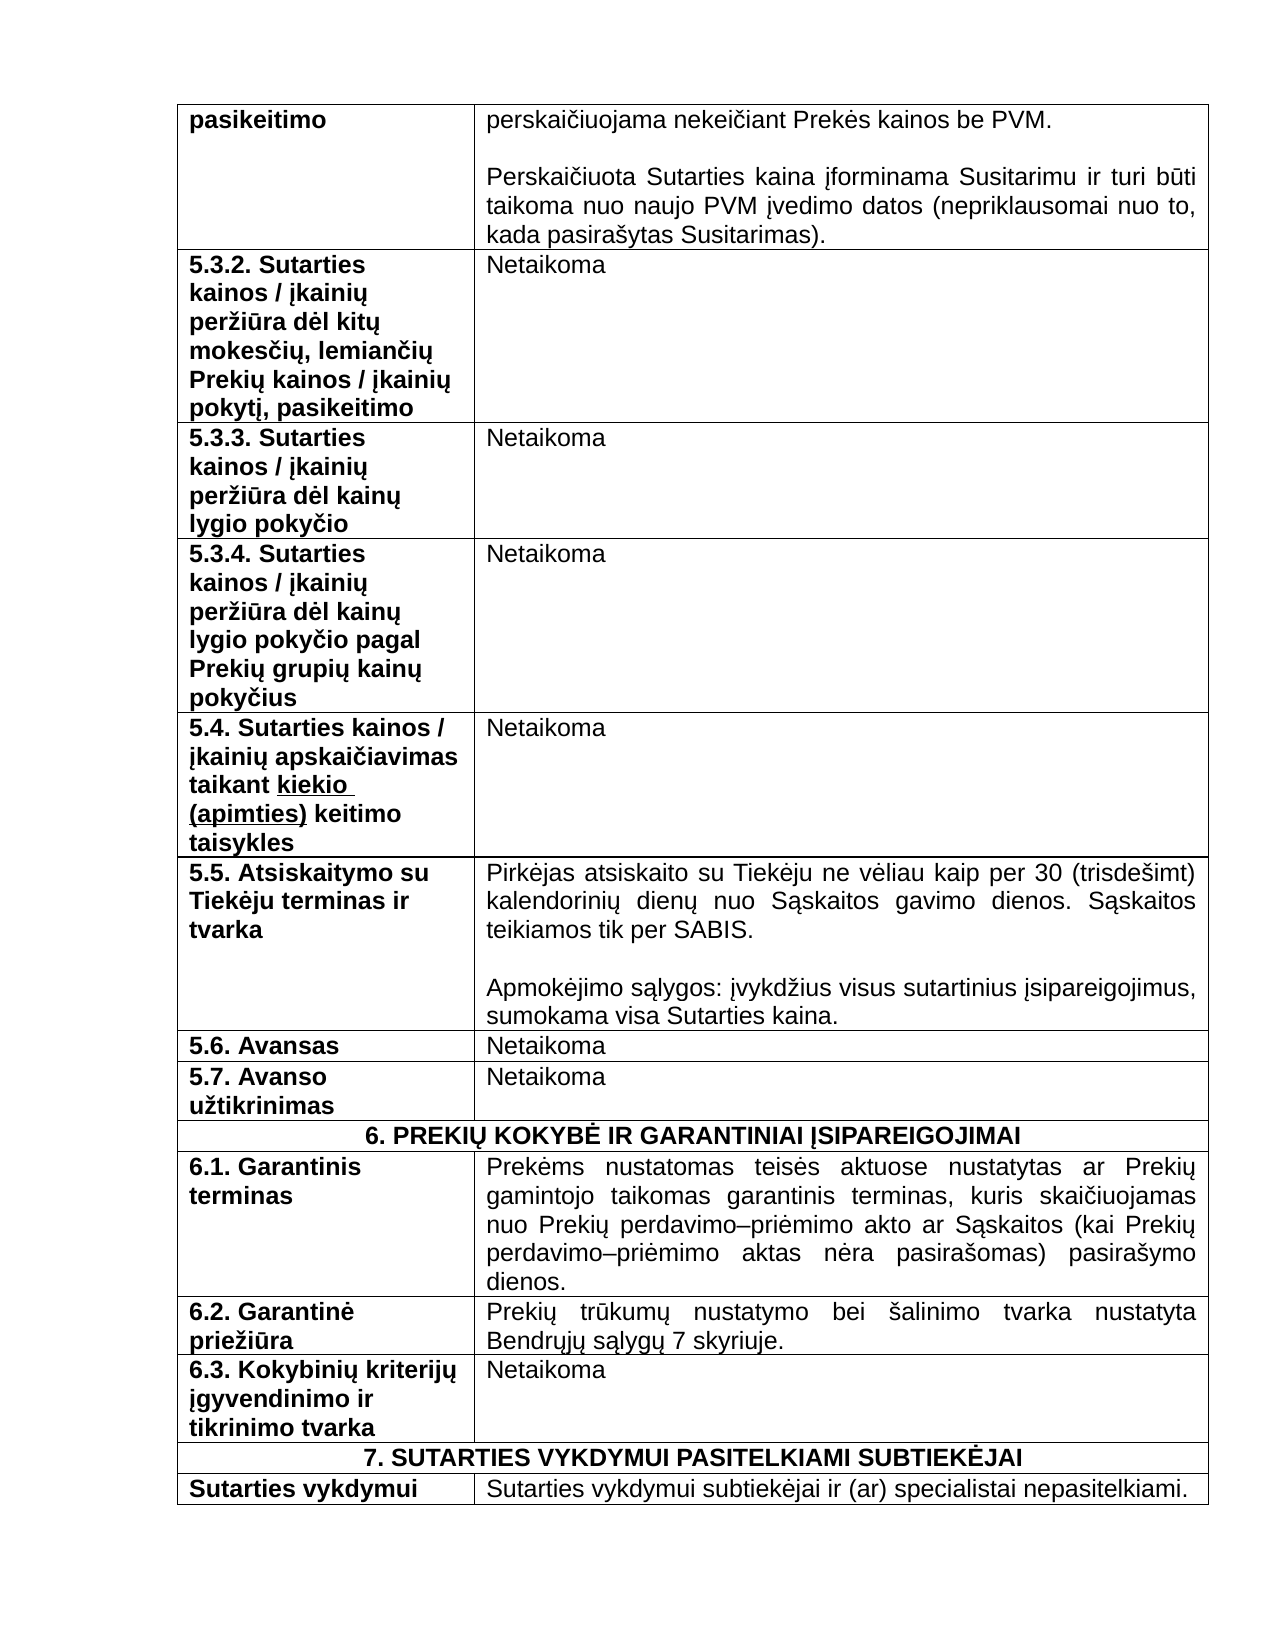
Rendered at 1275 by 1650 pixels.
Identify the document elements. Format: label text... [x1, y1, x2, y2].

table_cell Netaikoma [475, 713, 1208, 856]
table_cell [475, 105, 1208, 248]
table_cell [178, 105, 474, 248]
table_cell 5.7. Avanso užtikrinimas [178, 1062, 474, 1120]
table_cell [475, 1474, 1208, 1504]
table_cell Netaikoma [475, 539, 1208, 712]
table_cell 5.3.2. Sutarties kainos / įkainių peržiūra dėl kitų mokesčių, lemiančių Prekių kainos / įkainių pokytį, pasikeitimo [178, 250, 474, 422]
table_cell 5.4. Sutarties kainos / įkainių apskaičiavimas taikant kiekio (apimties) keitimo taisykles [178, 713, 474, 856]
table_cell Netaikoma [475, 1062, 1208, 1120]
table_cell Netaikoma [475, 250, 1208, 422]
table_cell 5.3.4. Sutarties kainos / įkainių peržiūra dėl kainų lygio pokyčio pagal Prekių grupių kainų pokyčius [178, 539, 474, 712]
table_cell 5.5. Atsiskaitymo su Tiekėju terminas ir tvarka [178, 858, 474, 1030]
table_cell Netaikoma [475, 1031, 1208, 1061]
table_cell Netaikoma [475, 423, 1208, 538]
table_cell Netaikoma [475, 1355, 1208, 1442]
table_cell 6.2. Garantinė priežiūra [178, 1297, 474, 1354]
table_cell 6.1. Garantinis terminas [178, 1152, 474, 1296]
table_cell Prekėms nustatomas teisės aktuose nustatytas ar Prekių gamintojo taikomas garantinis terminas, kuris skaičiuojamas nuo Prekių perdavimo–priėmimo akto ar Sąskaitos (kai Prekių perdavimo–priėmimo aktas nėra pasirašomas) pasirašymo dienos. [475, 1152, 1208, 1296]
table_cell 6.3. Kokybinių kriterijų įgyvendinimo ir tikrinimo tvarka [178, 1355, 474, 1442]
table_cell Prekių trūkumų nustatymo bei šalinimo tvarka nustatyta Bendrųjų sąlygų 7 skyriuje. [475, 1297, 1208, 1354]
table_cell 7. SUTARTIES VYKDYMUI PASITELKIAMI SUBTIEKĖJAI [178, 1443, 1208, 1473]
table_cell 6. PREKIŲ KOKYBĖ IR GARANTINIAI ĮSIPAREIGOJIMAI [178, 1121, 1208, 1151]
table_cell 5.3.3. Sutarties kainos / įkainių peržiūra dėl kainų lygio pokyčio [178, 423, 474, 538]
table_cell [178, 1474, 474, 1504]
table_cell Pirkėjas atsiskaito su Tiekėju ne vėliau kaip per 30 (trisdešimt) kalendorinių dienų nuo Sąskaitos gavimo dienos. Sąskaitos teikiamos tik per SABIS. Apmokėjimo sąlygos: įvykdžius visus sutartinius įsipareigojimus, sumokama visa Sutarties kaina. [475, 858, 1208, 1030]
table_cell 5.6. Avansas [178, 1031, 474, 1061]
